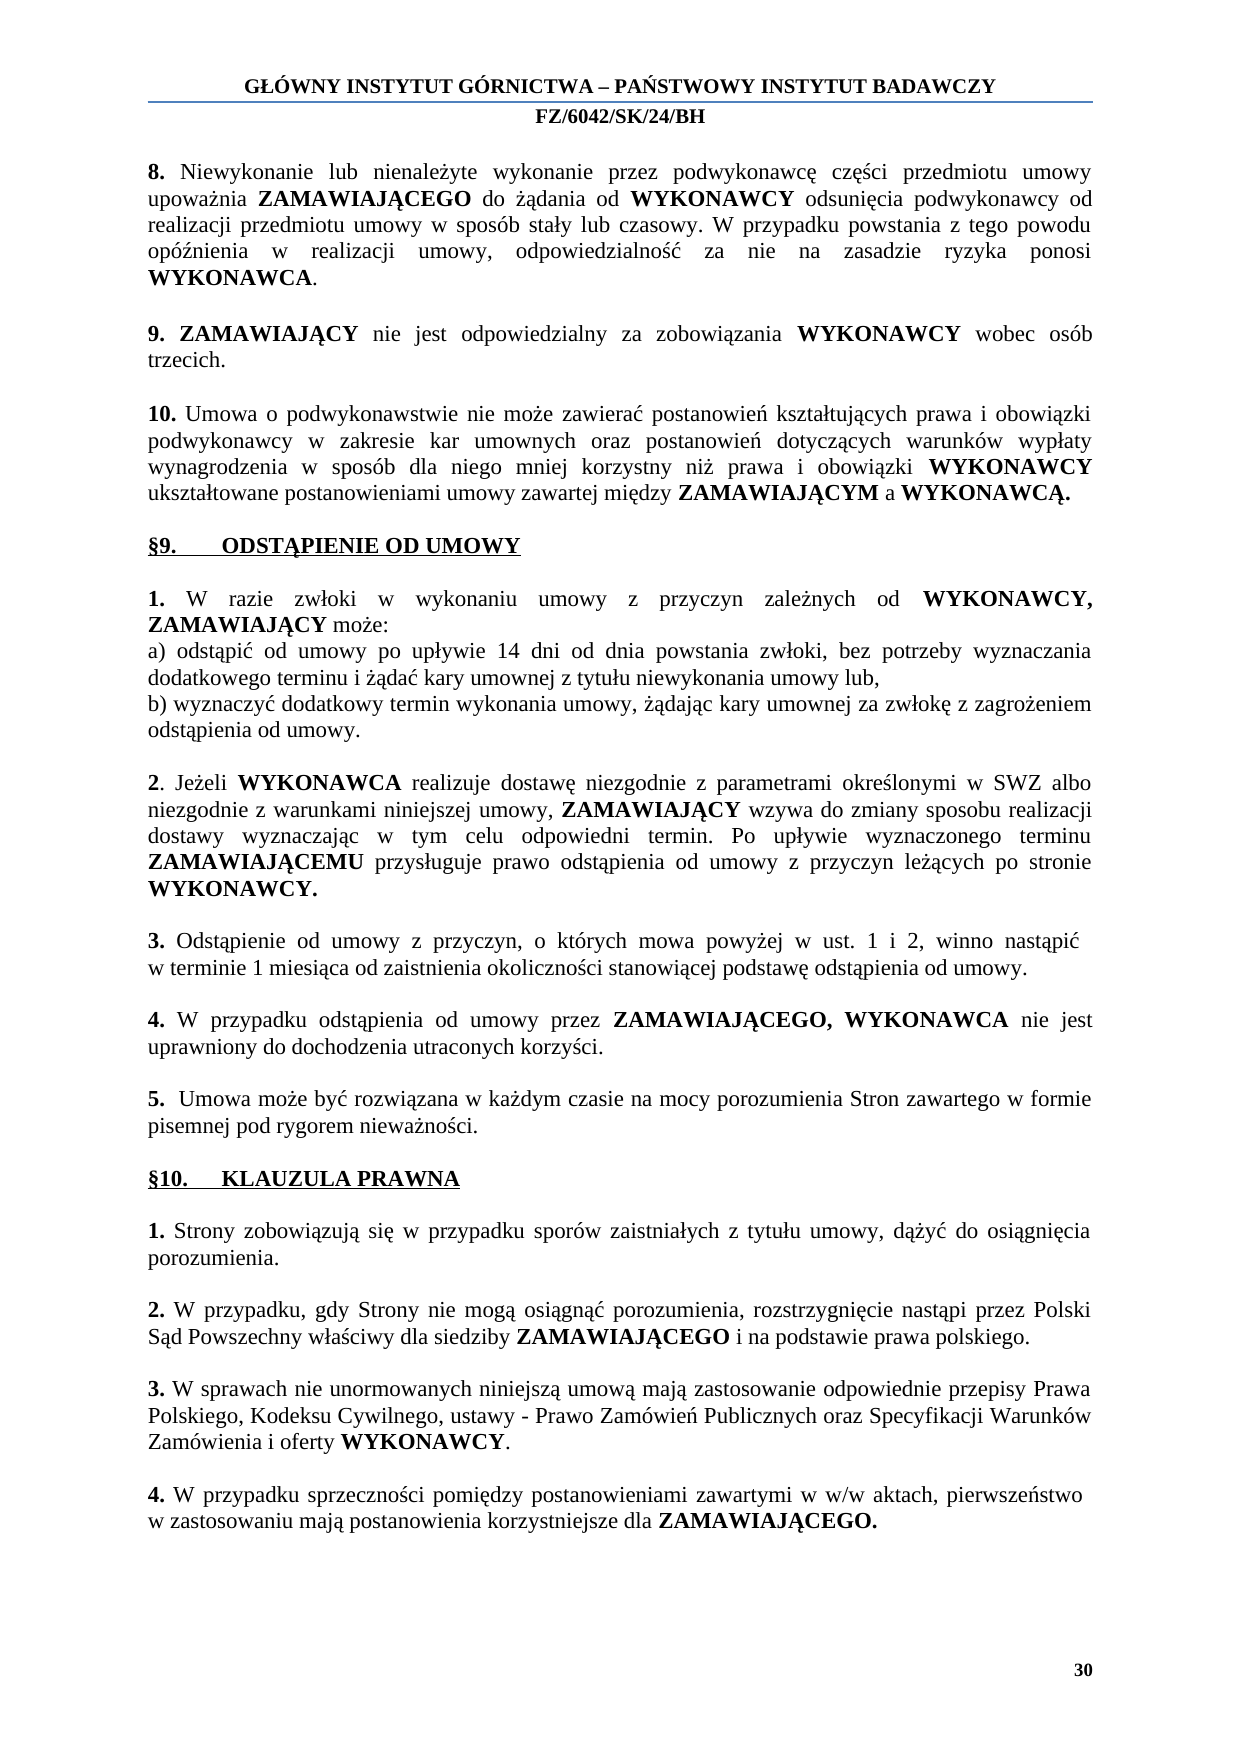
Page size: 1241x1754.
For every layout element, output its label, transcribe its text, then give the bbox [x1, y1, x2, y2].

text 2. W przypadku, gdy Strony nie mogą osiągnąć porozumienia, rozstrzygnięcie nastąpi przez Polski Sąd Powszechny właściwy dla siedziby ZAMAWIAJĄCEGO i na podstawie prawa polskiego. [148, 1296, 1093, 1349]
text a) odstąpić od umowy po upływie 14 dni od dnia powstania zwłoki, bez potrzeby wyznaczania dodatkowego terminu i żądać kary umownej z tytułu niewykonania umowy lub, [148, 637, 1093, 690]
text 8. Niewykonanie lub nienależyte wykonanie przez podwykonawcę części przedmiotu umowy upoważnia ZAMAWIAJĄCEGO do żądania od WYKONAWCY odsunięcia podwykonawcy od realizacji przedmiotu umowy w sposób stały lub czasowy. W przypadku powstania z tego powodu opóźnienia w realizacji umowy, odpowiedzialność za nie na zasadzie ryzyka ponosi WYKONAWCA. [148, 158, 1093, 290]
text 9. ODSTĄPIENIE OD UMOWY [148, 532, 1093, 558]
text 2. Jeżeli WYKONAWCA realizuje dostawę niezgodnie z parametrami określonymi w SWZ albo niezgodnie z warunkami niniejszej umowy, ZAMAWIAJĄCY wzywa do zmiany sposobu realizacji dostawy wyznaczając w tym celu odpowiedni termin. Po upływie wyznaczonego terminu ZAMAWIAJĄCEMU przysługuje prawo odstąpienia od umowy z przyczyn leżących po stronie WYKONAWCY. [148, 769, 1093, 901]
text 4. W przypadku odstąpienia od umowy przez ZAMAWIAJĄCEGO, WYKONAWCA nie jest uprawniony do dochodzenia utraconych korzyści. [148, 1006, 1093, 1059]
text 1. Strony zobowiązują się w przypadku sporów zaistniałych z tytułu umowy, dążyć do osiągnięcia porozumienia. [148, 1217, 1093, 1270]
text 1. W razie zwłoki w wykonaniu umowy z przyczyn zależnych od WYKONAWCY, ZAMAWIAJĄCY może: [148, 585, 1093, 637]
text 3. Odstąpienie od umowy z przyczyn, o których mowa powyżej w ust. 1 i 2, winno nastąpić w terminie 1 miesiąca od zaistnienia okoliczności stanowiącej podstawę odstąpienia od umowy. [148, 927, 1093, 980]
text b) wyznaczyć dodatkowy termin wykonania umowy, żądając kary umownej za zwłokę z zagrożeniem odstąpienia od umowy. [148, 690, 1093, 743]
text 10. KLAUZULA PRAWNA [148, 1164, 1093, 1191]
text 5. Umowa może być rozwiązana w każdym czasie na mocy porozumienia Stron zawartego w formie pisemnej pod rygorem nieważności. [148, 1086, 1093, 1138]
text 9. ZAMAWIAJĄCY nie jest odpowiedzialny za zobowiązania WYKONAWCY wobec osób trzecich. [148, 320, 1093, 372]
text 3. W sprawach nie unormowanych niniejszą umową mają zastosowanie odpowiednie przepisy Prawa Polskiego, Kodeksu Cywilnego, ustawy - Prawo Zamówień Publicznych oraz Specyfikacji Warunków Zamówienia i oferty WYKONAWCY. [148, 1375, 1093, 1454]
text 10. Umowa o podwykonawstwie nie może zawierać postanowień kształtujących prawa i obowiązki podwykonawcy w zakresie kar umownych oraz postanowień dotyczących warunków wypłaty wynagrodzenia w sposób dla niego mniej korzystny niż prawa i obowiązki WYKONAWCY ukształtowane postanowieniami umowy zawartej między ZAMAWIAJĄCYM a WYKONAWCĄ. [148, 400, 1093, 506]
text 4. W przypadku sprzeczności pomiędzy postanowieniami zawartymi w w/w aktach, pierwszeństwo w zastosowaniu mają postanowienia korzystniejsze dla ZAMAWIAJĄCEGO. [148, 1481, 1093, 1533]
